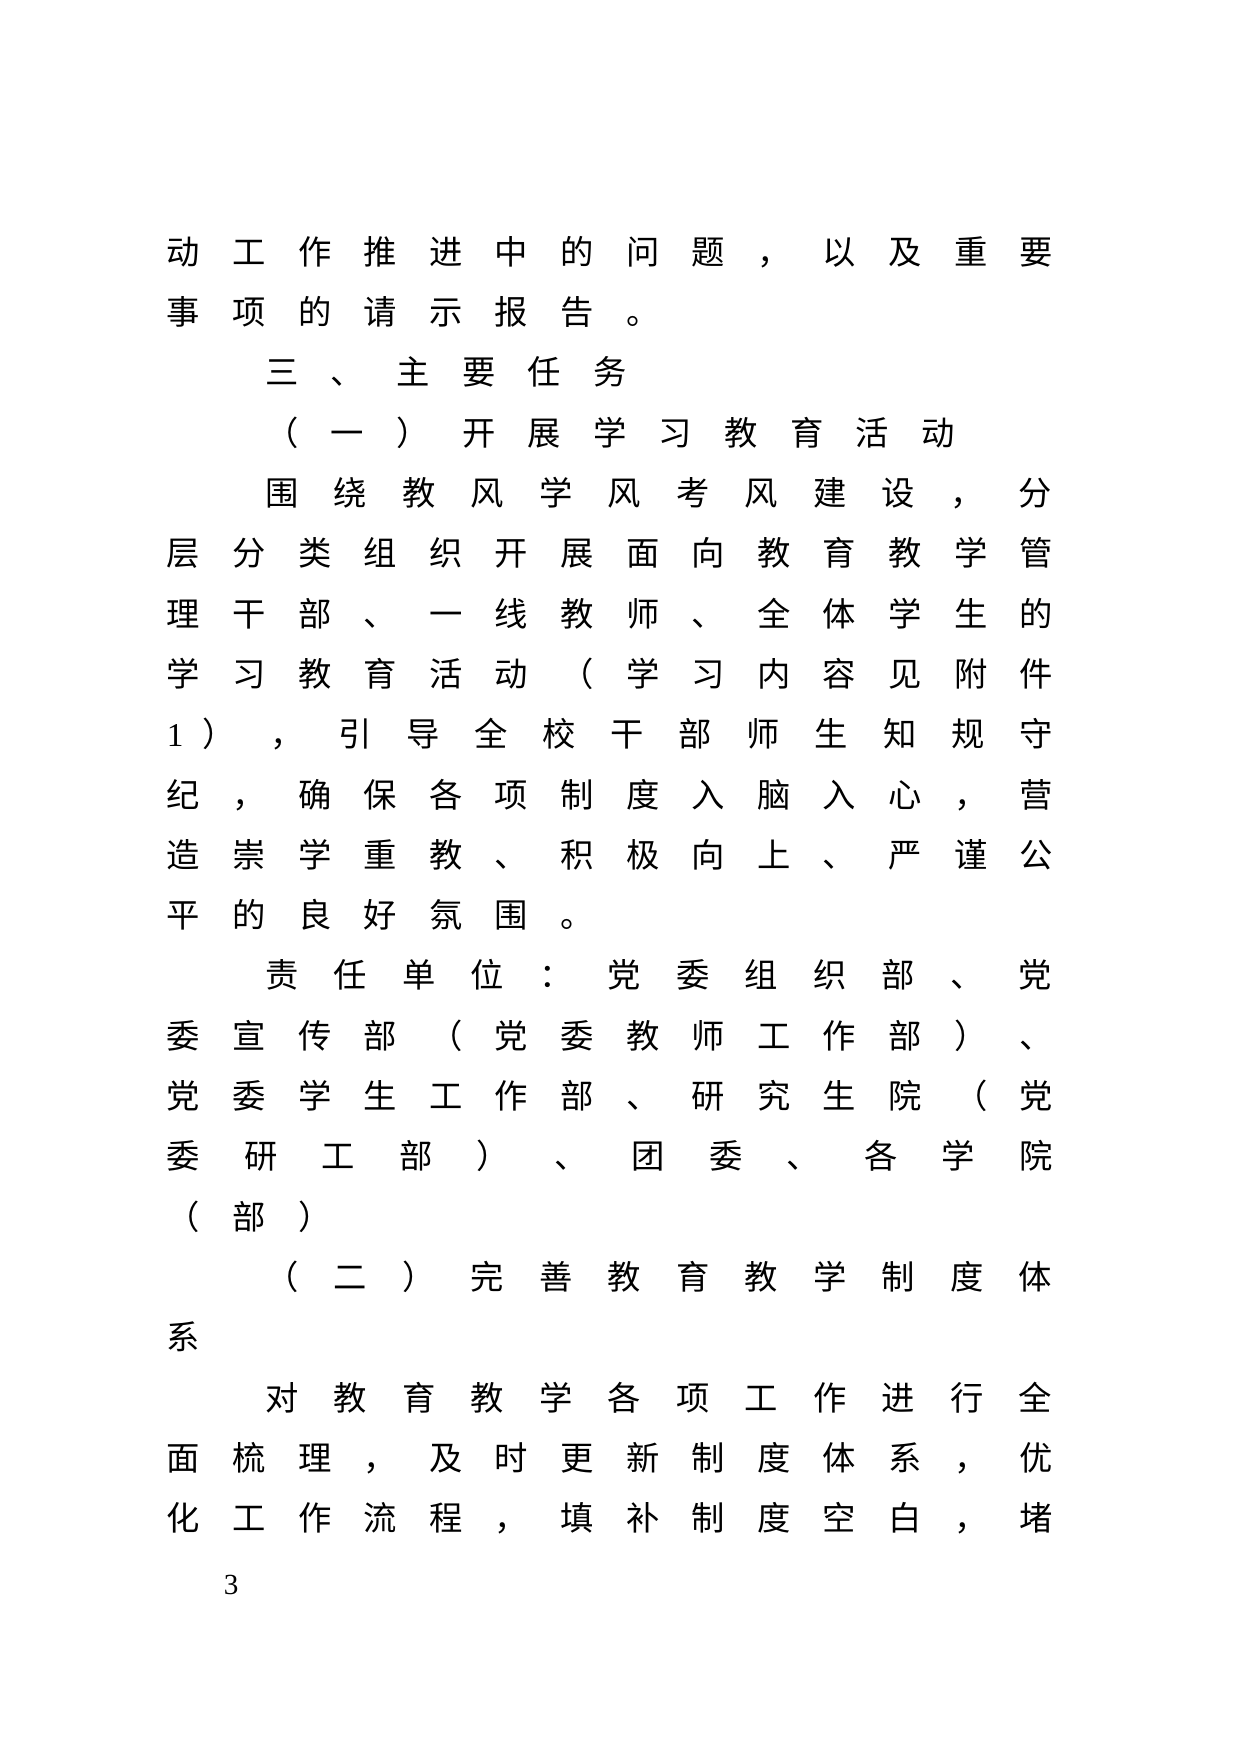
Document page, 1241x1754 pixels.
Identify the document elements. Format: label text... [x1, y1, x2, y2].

text （一）开展学习教育活动 [167, 400, 1085, 461]
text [167, 1365, 1085, 1546]
text 责任单位：党委组织部、党委宣传部（党委教师工作部）、党委学生工作部、研究生院（党委研工部）、团委、各学院（部） [167, 943, 1085, 1245]
subtitle 三、主要任务 [167, 340, 1085, 400]
text （二）完善教育教学制度体系 [167, 1245, 1085, 1365]
text 围绕教风学风考风建设，分层分类组织开展面向教育教学管理干部、一线教师、全体学生的学习教育活动（学习内容见附件1），引导全校干部师生知规守纪，确保各项制度入脑入心，营造崇学重教、积极向上、严谨公平的良好氛围。 [167, 461, 1085, 943]
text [167, 219, 1085, 340]
